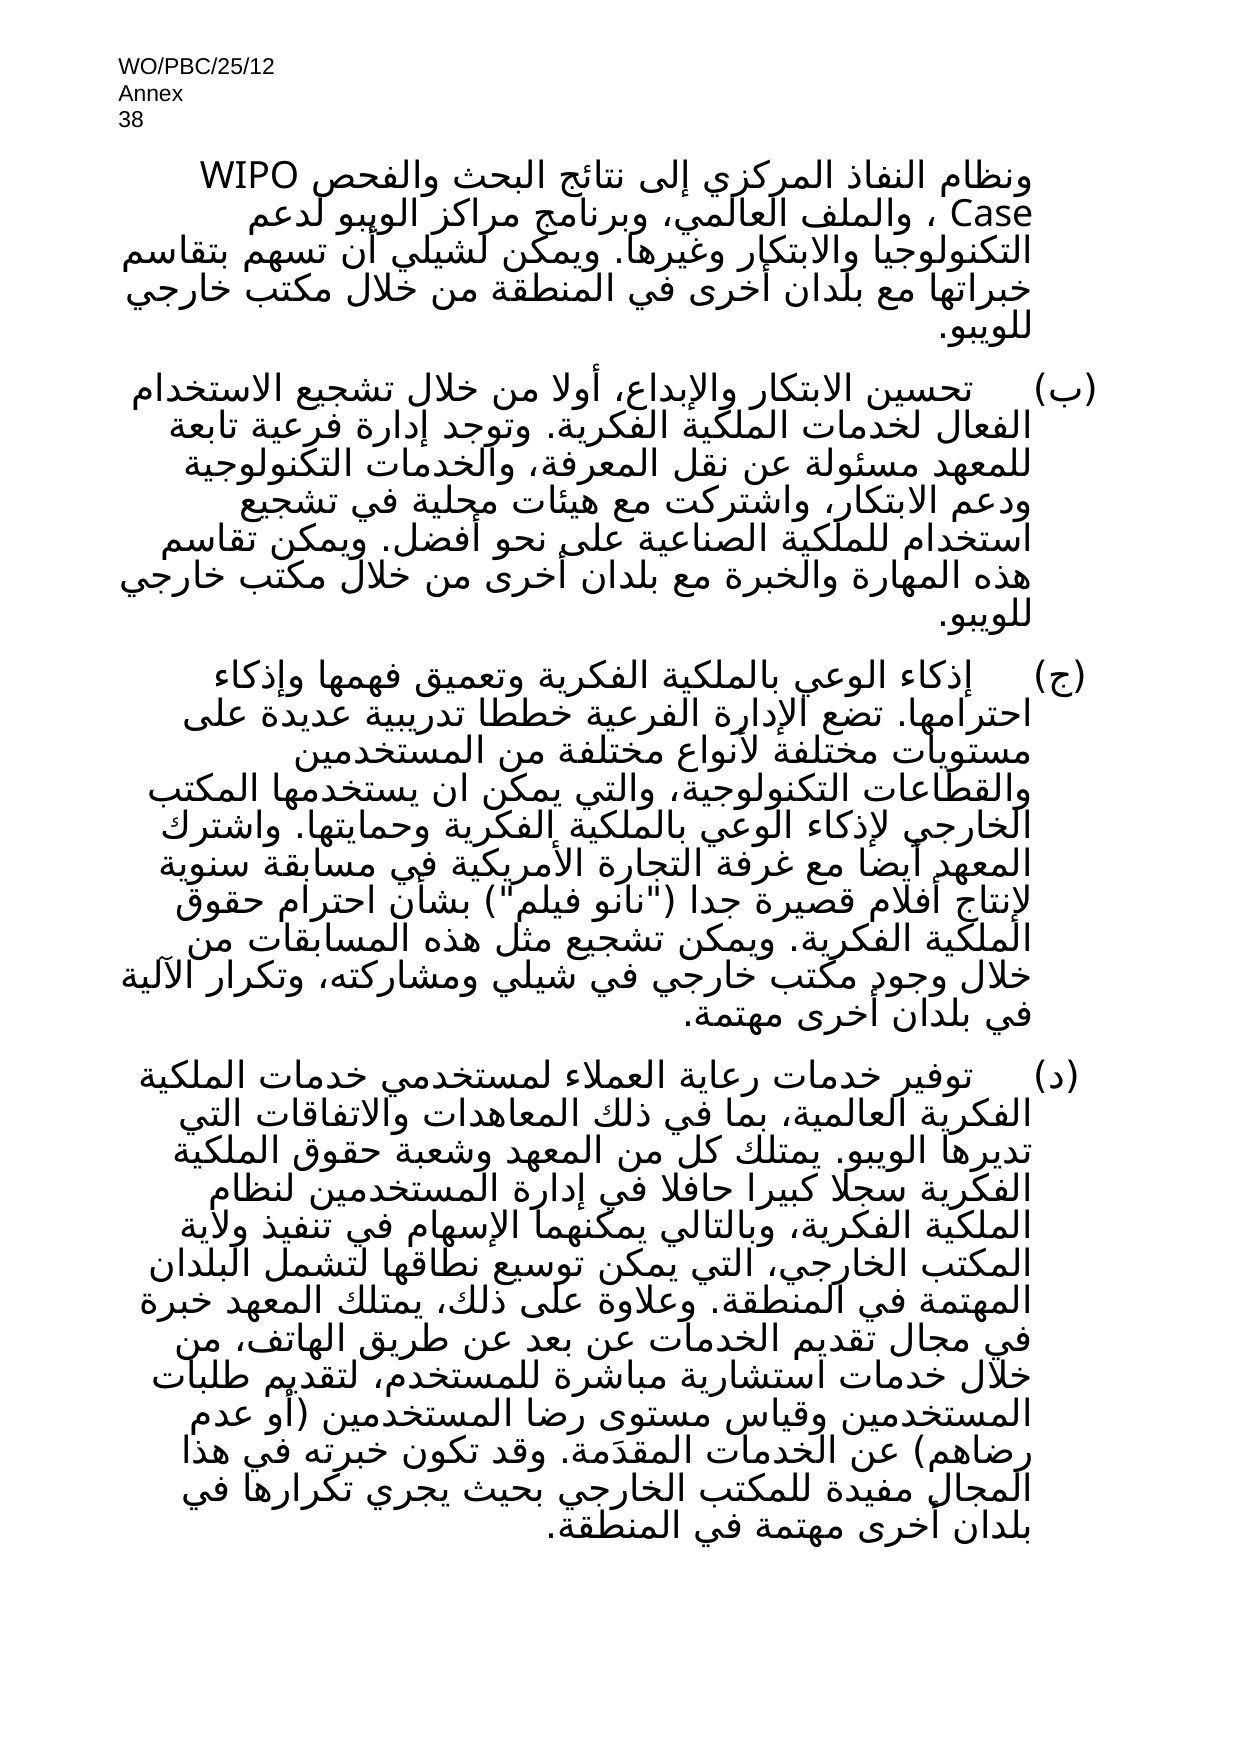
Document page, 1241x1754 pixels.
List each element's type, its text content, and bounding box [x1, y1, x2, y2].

list توفير خدمات رعاية العملاء لمستخدمي خدمات الملكية الفكرية العالمية، بما في ذلك المعاهدات والاتفاقات التي تديرها الويبو. يمتلك كل من المعهد وشعبة حقوق الملكية الفكرية سجلا كبيرا حافلا في إدارة المستخدمين لنظام الملكية الفكرية، وبالتالي يمكنهما الإسهام في تنفيذ ولاية المكتب الخارجي، التي يمكن توسيع نطاقها لتشمل البلدان المهتمة في المنطقة. وعلاوة على ذلك، يمتلك المعهد خبرة في مجال تقديم الخدمات عن بعد عن طريق الهاتف، من خلال خدمات استشارية مباشرة للمستخدم، لتقديم طلبات المستخدمين وقياس مستوى رضا المستخدمين (أو عدم رضاهم) عن الخدمات المقدَمة. وقد تكون خبرته في هذا المجال مفيدة للمكتب الخارجي بحيث يجري تكرارها في بلدان أخرى مهتمة في المنطقة. [118, 1058, 1033, 1546]
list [118, 158, 1033, 346]
list إذكاء الوعي بالملكية الفكرية وتعميق فهمها وإذكاء احترامها. تضع الإدارة الفرعية خططا تدريبية عديدة على مستويات مختلفة لأنواع مختلفة من المستخدمين والقطاعات التكنولوجية، والتي يمكن ان يستخدمها المكتب الخارجي لإذكاء الوعي بالملكية الفكرية وحمايتها. واشترك المعهد أيضا مع غرفة التجارة الأمريكية في مسابقة سنوية لإنتاج أفلام قصيرة جدا ("نانو فيلم") بشأن احترام حقوق الملكية الفكرية. ويمكن تشجيع مثل هذه المسابقات من خلال وجود مكتب خارجي في شيلي ومشاركته، وتكرار الآلية في بلدان أخرى مهتمة. [118, 658, 1033, 1033]
list تحسين الابتكار والإبداع، أولا من خلال تشجيع الاستخدام الفعال لخدمات الملكية الفكرية. وتوجد إدارة فرعية تابعة للمعهد مسئولة عن نقل المعرفة، والخدمات التكنولوجية ودعم الابتكار، واشتركت مع هيئات محلية في تشجيع استخدام للملكية الصناعية على نحو أفضل. ويمكن تقاسم هذه المهارة والخبرة مع بلدان أخرى من خلال مكتب خارجي للويبو. [118, 371, 1033, 633]
